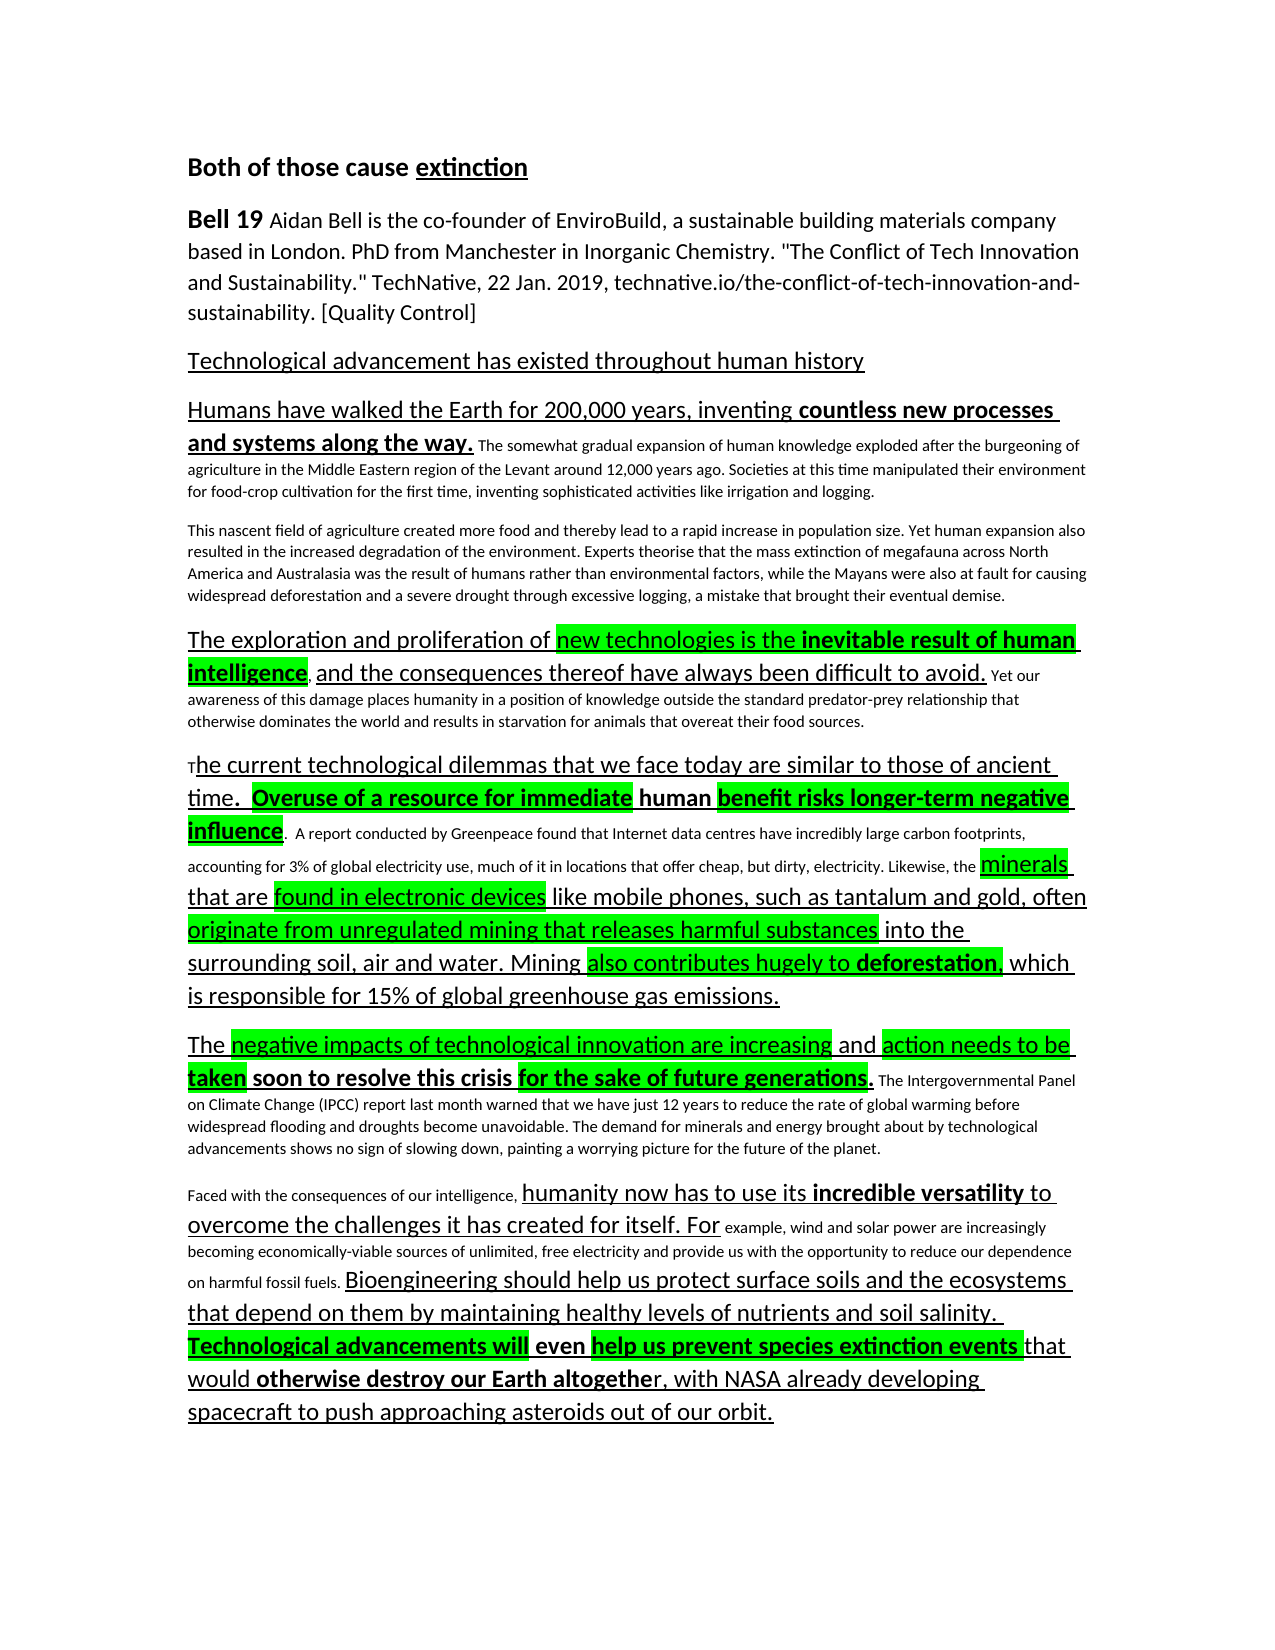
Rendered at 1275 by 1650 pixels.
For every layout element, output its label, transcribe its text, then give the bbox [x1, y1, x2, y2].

text Both of those cause extinction [187, 150, 1087, 183]
text The negative impacts of technological innovation are increasing and action needs to be taken soon to resolve this crisis for the sake of future generations. The Intergovernmental Panel on Climate Change (IPCC) report last month warned that we have just 12 years to reduce the rate of global warming before widespread flooding and droughts become unavoidable. The demand for minerals and energy brought about by technological advancements shows no sign of slowing down, painting a worrying picture for the future of the planet. [187, 1029, 1087, 1158]
text The current technological dilemmas that we face today are similar to those of ancient time. Overuse of a resource for immediate human benefit risks longer-term negative influence. A report conducted by Greenpeace found that Internet data centres have incredibly large carbon footprints, accounting for 3% of global electricity use, much of it in locations that offer cheap, but dirty, electricity. Likewise, the minerals that are found in electronic devices like mobile phones, such as tantalum and gold, often originate from unregulated mining that releases harmful substances into the surrounding soil, air and water. Mining also contributes hugely to deforestation, which is responsible for 15% of global greenhouse gas emissions. [187, 908, 1087, 1010]
text Bell 19 Aidan Bell is the co-founder of EnviroBuild, a sustainable building materials company based in London. PhD from Manchester in Inorganic Chemistry. "The Conflict of Tech Innovation and Sustainability." TechNative, 22 Jan. 2019, technative.io/the-conflict-of-tech-innovation-and-sustainability. [Quality Control] [187, 202, 1087, 326]
text Faced with the consequences of our intelligence, humanity now has to use its incredible versatility to overcome the challenges it has created for itself. For example, wind and solar power are increasingly becoming economically-viable sources of unlimited, free electricity and provide us with the opportunity to reduce our dependence on harmful fossil fuels. Bioengineering should help us protect surface soils and the ecosystems that depend on them by maintaining healthy levels of nutrients and soil salinity. Technological advancements will even help us prevent species extinction events that would otherwise destroy our Earth altogether, with NASA already developing spacecraft to push approaching asteroids out of our orbit. [187, 1177, 1087, 1427]
text The exploration and proliferation of new technologies is the inevitable result of human intelligence, and the consequences thereof have always been difficult to avoid. Yet our awareness of this damage places humanity in a position of knowledge outside the standard predator-prey relationship that otherwise dominates the world and results in starvation for animals that overeat their food sources. [187, 624, 1087, 731]
text The current technological dilemmas that we face today are similar to those of ancient time. Overuse of a resource for immediate human benefit risks longer-term negative influence. A report conducted by Greenpeace found that Internet data centres have incredibly large carbon footprints, accounting for 3% of global electricity use, much of it in locations that offer cheap, but dirty, electricity. Likewise, the minerals that are found in electronic devices like mobile phones, such as tantalum and gold, often originate from unregulated mining that releases harmful substances into the surrounding soil, air and water. Mining also contributes hugely to deforestation, which is responsible for 15% of global greenhouse gas emissions. [187, 749, 1087, 907]
text Humans have walked the Earth for 200,000 years, inventing countless new processes and systems along the way. The somewhat gradual expansion of human knowledge exploded after the burgeoning of agriculture in the Middle Eastern region of the Levant around 12,000 years ago. Societies at this time manipulated their environment for food-crop cultivation for the first time, inventing sophisticated activities like irrigation and logging. [187, 394, 1087, 502]
text This nascent field of agriculture created more food and thereby lead to a rapid increase in population size. Yet human expansion also resulted in the increased degradation of the environment. Experts theorise that the mass extinction of megafauna across North America and Australasia was the result of humans rather than environmental factors, while the Mayans were also at fault for causing widespread deforestation and a severe drought through excessive logging, a mistake that brought their eventual demise. [187, 520, 1087, 606]
text Technological advancement has existed throughout human history [187, 345, 1087, 375]
